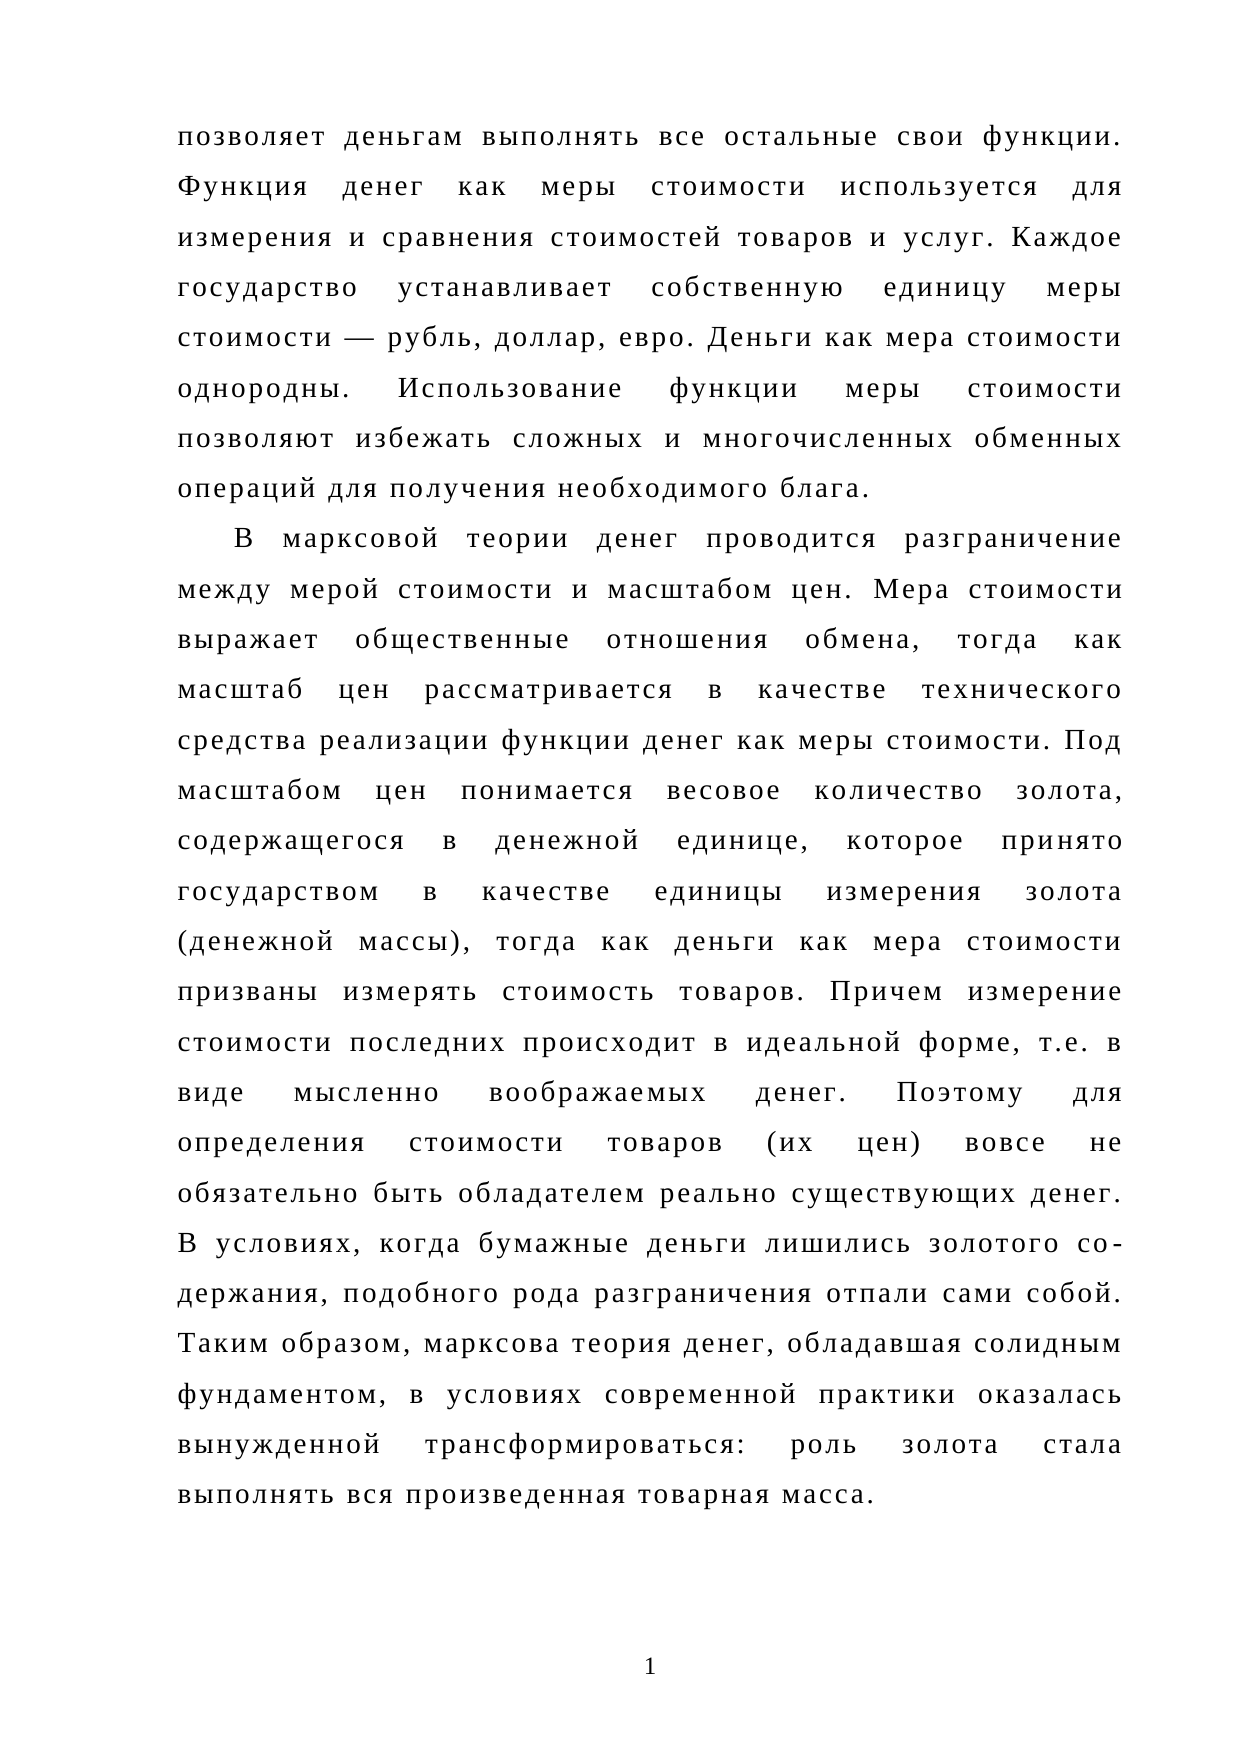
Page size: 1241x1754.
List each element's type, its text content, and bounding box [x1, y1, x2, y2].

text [177, 118, 1122, 504]
text В марксовой теории денег проводится разграничение между мерой стоимости и масштабом цен. Мера стоимости выражает общественные отношения обмена, тогда как масштаб цен рассматривается в качестве технического средства реализации функции денег как меры стоимости. Под масштабом цен понимается весовое количество золота, содержащегося в денежной единице, которое принято государством в качестве единицы измерения золота (денежной массы), тогда как деньги как мера стоимости призваны измерять стоимость товаров. Причем измерение стоимости последних происходит в идеальной форме, т.е. в виде мысленно воображаемых денег. Поэтому для определения стоимости товаров (их цен) вовсе не обязательно быть обладателем реально существующих денег. В условиях, когда бумажные деньги лишились золотого содержания, подобного рода разграничения отпали сами собой. Таким образом, марксова теория денег, обладавшая солидным фундаментом, в условиях современной практики оказалась вынужденной трансформироваться: роль золота стала выполнять вся произведенная товарная масса. [177, 521, 1122, 1510]
